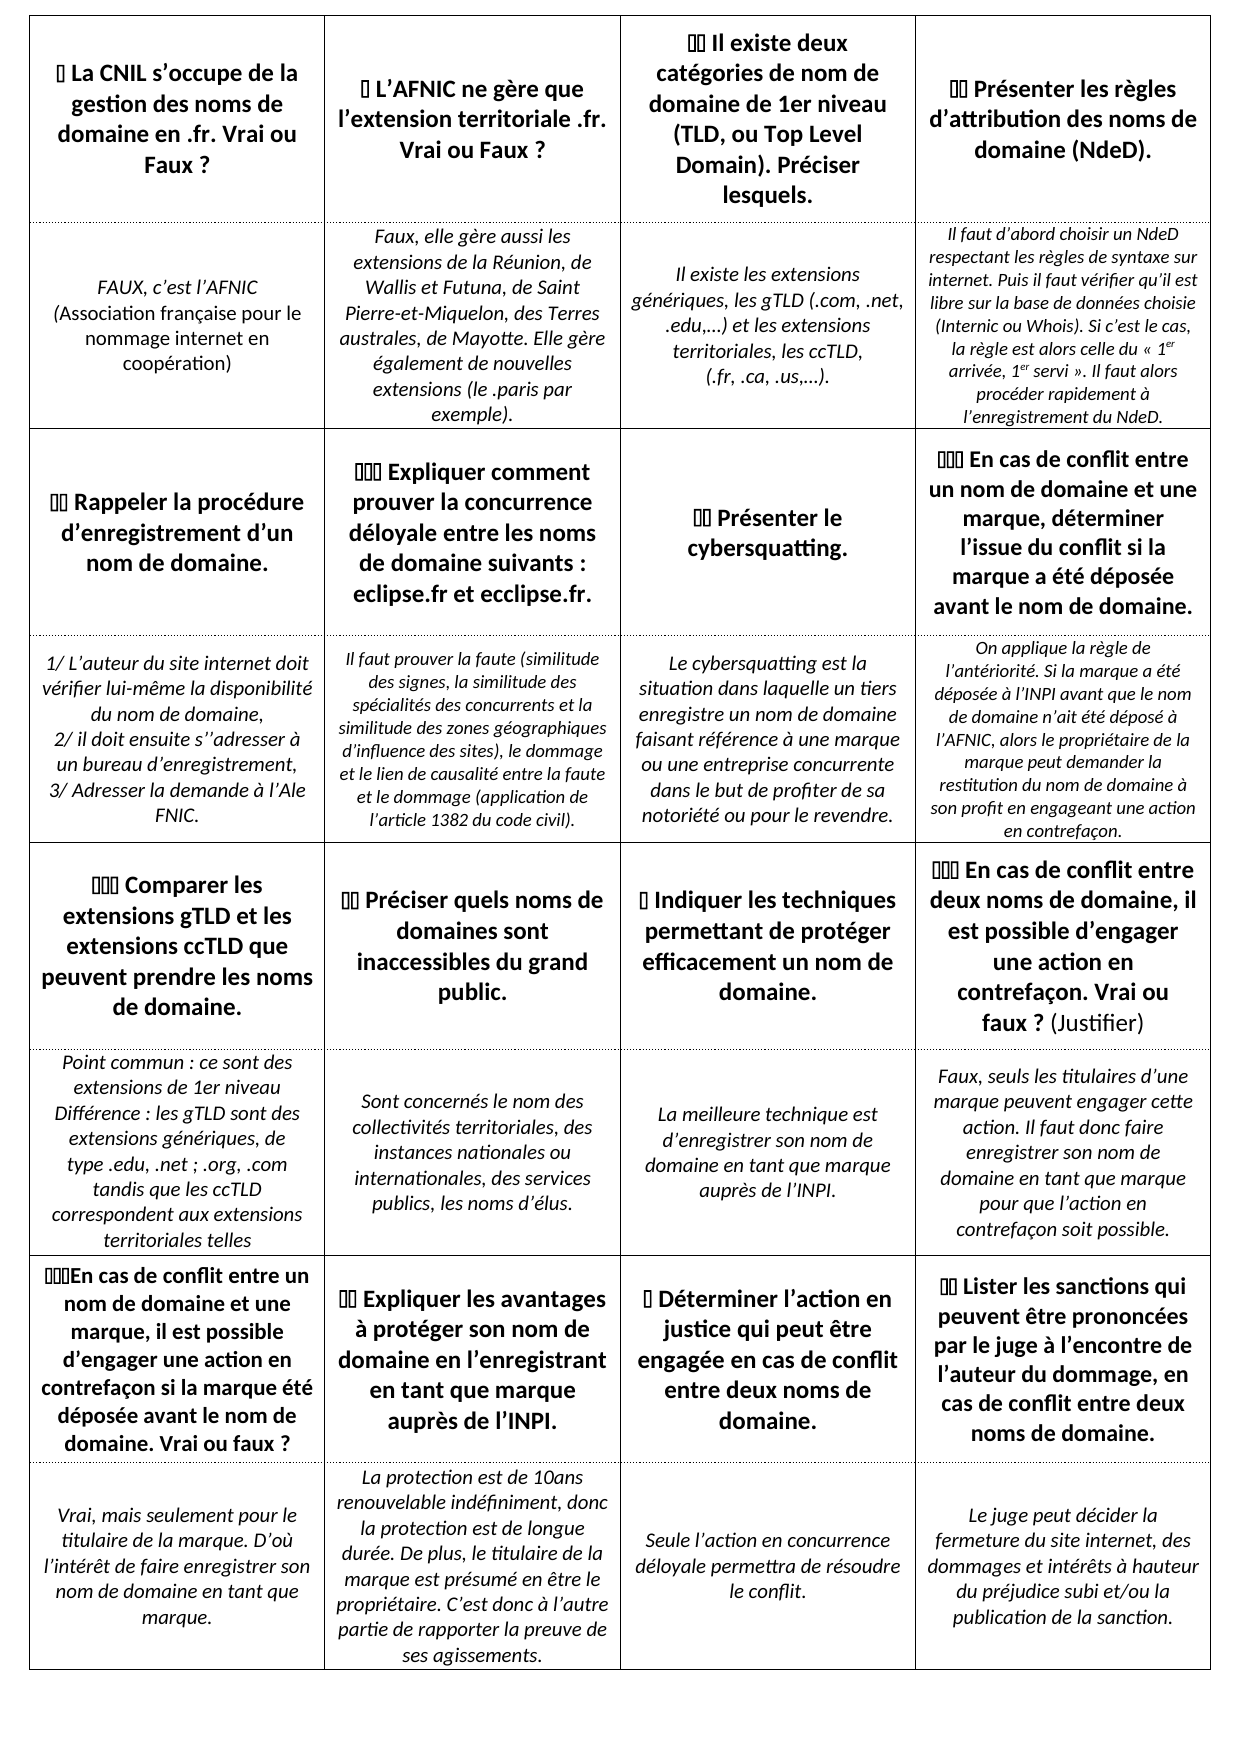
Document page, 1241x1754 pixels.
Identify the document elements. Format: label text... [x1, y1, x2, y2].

table_cell En cas de conflit entre un nom de domaine et une marque, déterminer l’issue du conflit si la marque a été déposée avant le nom de domaine. [916, 429, 1210, 635]
table_cell Rappeler la procédure d’enregistrement d’un nom de domaine. [30, 429, 324, 635]
table_cell Présenter le cybersquatting. [621, 429, 915, 635]
table_cell La protection est de 10ans renouvelable indéfiniment, donc la protection est de longue durée. De plus, le titulaire de la marque est présumé en être le propriétaire. C’est donc à l’autre partie de rapporter la preuve de ses agissements. [325, 1462, 620, 1669]
table_cell Indiquer les techniques permettant de protéger efficacement un nom de domaine. [621, 843, 915, 1049]
table_cell Il faut prouver la faute (similitude des signes, la similitude des spécialités des concurrents et la similitude des zones géographiques d’influence des sites), le dommage et le lien de causalité entre la faute et le dommage (application de l’article 1382 du code civil). [325, 635, 620, 842]
table_cell Il existe deux catégories de nom de domaine de 1er niveau (TLD, ou Top Level Domain). Préciser lesquels. [621, 16, 915, 222]
table_cell Seule l’action en concurrence déloyale permettra de résoudre le conflit. [621, 1462, 915, 1669]
table_cell Expliquer les avantages à protéger son nom de domaine en l’enregistrant en tant que marque auprès de l’INPI. [325, 1256, 620, 1462]
table_cell 1/ L’auteur du site internet doit vérifier lui-même la disponibilité du nom de domaine, 2/ il doit ensuite s’’adresser à un bureau d’enregistrement, 3/ Adresser la demande à l’Ale FNIC. [30, 635, 324, 842]
table_cell Point commun : ce sont des extensions de 1er niveau Différence : les gTLD sont des extensions génériques, de type .edu, .net ; .org, .com tandis que les ccTLD correspondent aux extensions territoriales telles que .fr, .ca, .eu, .us,… [30, 1049, 324, 1255]
table_cell Comparer les extensions gTLD et les extensions ccTLD que peuvent prendre les noms de domaine. [30, 843, 324, 1049]
table_cell En cas de conflit entre deux noms de domaine, il est possible d’engager une action en contrefaçon. Vrai ou faux ? (Justifier) [916, 843, 1210, 1049]
table_cell Faux, seuls les titulaires d’une marque peuvent engager cette action. Il faut donc faire enregistrer son nom de domaine en tant que marque pour que l’action en contrefaçon soit possible. [916, 1049, 1210, 1255]
table_cell Expliquer comment prouver la concurrence déloyale entre les noms de domaine suivants : eclipse.fr et ecclipse.fr. [325, 429, 620, 635]
table_cell La meilleure technique est d’enregistrer son nom de domaine en tant que marque auprès de l’INPI. [621, 1049, 915, 1255]
table_cell Lister les sanctions qui peuvent être prononcées par le juge à l’encontre de l’auteur du dommage, en cas de conflit entre deux noms de domaine. [916, 1256, 1210, 1462]
table_cell Le cybersquatting est la situation dans laquelle un tiers enregistre un nom de domaine faisant référence à une marque ou une entreprise concurrente dans le but de profiter de sa notoriété ou pour le revendre. [621, 635, 915, 842]
table_cell Le juge peut décider la fermeture du site internet, des dommages et intérêts à hauteur du préjudice subi et/ou la publication de la sanction. [916, 1462, 1210, 1669]
table_cell Préciser quels noms de domaines sont inaccessibles du grand public. [325, 843, 620, 1049]
table_cell Présenter les règles d’attribution des noms de domaine (NdeD). [916, 16, 1210, 222]
table_cell Il existe les extensions génériques, les gTLD (.com, .net, .edu,…) et les extensions territoriales, les ccTLD, (.fr, .ca, .us,…). [621, 222, 915, 428]
table_cell Sont concernés le nom des collectivités territoriales, des instances nationales ou internationales, des services publics, les noms d’élus. [325, 1049, 620, 1255]
table_cell Vrai, mais seulement pour le titulaire de la marque. D’où l’intérêt de faire enregistrer son nom de domaine en tant que marque. [30, 1462, 324, 1669]
table_cell L’AFNIC ne gère que l’extension territoriale .fr. Vrai ou Faux ? [325, 16, 620, 222]
table_cell On applique la règle de l’antériorité. Si la marque a été déposée à l’INPI avant que le nom de domaine n’ait été déposé à l’AFNIC, alors le propriétaire de la marque peut demander la restitution du nom de domaine à son profit en engageant une action en contrefaçon. [916, 635, 1210, 842]
table_cell Faux, elle gère aussi les extensions de la Réunion, de Wallis et Futuna, de Saint Pierre-et-Miquelon, des Terres australes, de Mayotte. Elle gère également de nouvelles extensions (le .paris par exemple). [325, 222, 620, 428]
table_cell En cas de conflit entre un nom de domaine et une marque, il est possible d’engager une action en contrefaçon si la marque été déposée avant le nom de domaine. Vrai ou faux ? [30, 1256, 324, 1462]
table_cell La CNIL s’occupe de la gestion des noms de domaine en .fr. Vrai ou Faux ? [30, 16, 324, 222]
table_cell Il faut d’abord choisir un NdeD respectant les règles de syntaxe sur internet. Puis il faut vérifier qu’il est libre sur la base de données choisie (Internic ou Whois). Si c’est le cas, la règle est alors celle du « 1er arrivée, 1er servi ». Il faut alors procéder rapidement à l’enregistrement du NdeD. [916, 222, 1210, 428]
table_cell FAUX, c’est l’AFNIC (Association française pour le nommage internet en coopération) [30, 222, 324, 428]
table_cell Déterminer l’action en justice qui peut être engagée en cas de conflit entre deux noms de domaine. [621, 1256, 915, 1462]
